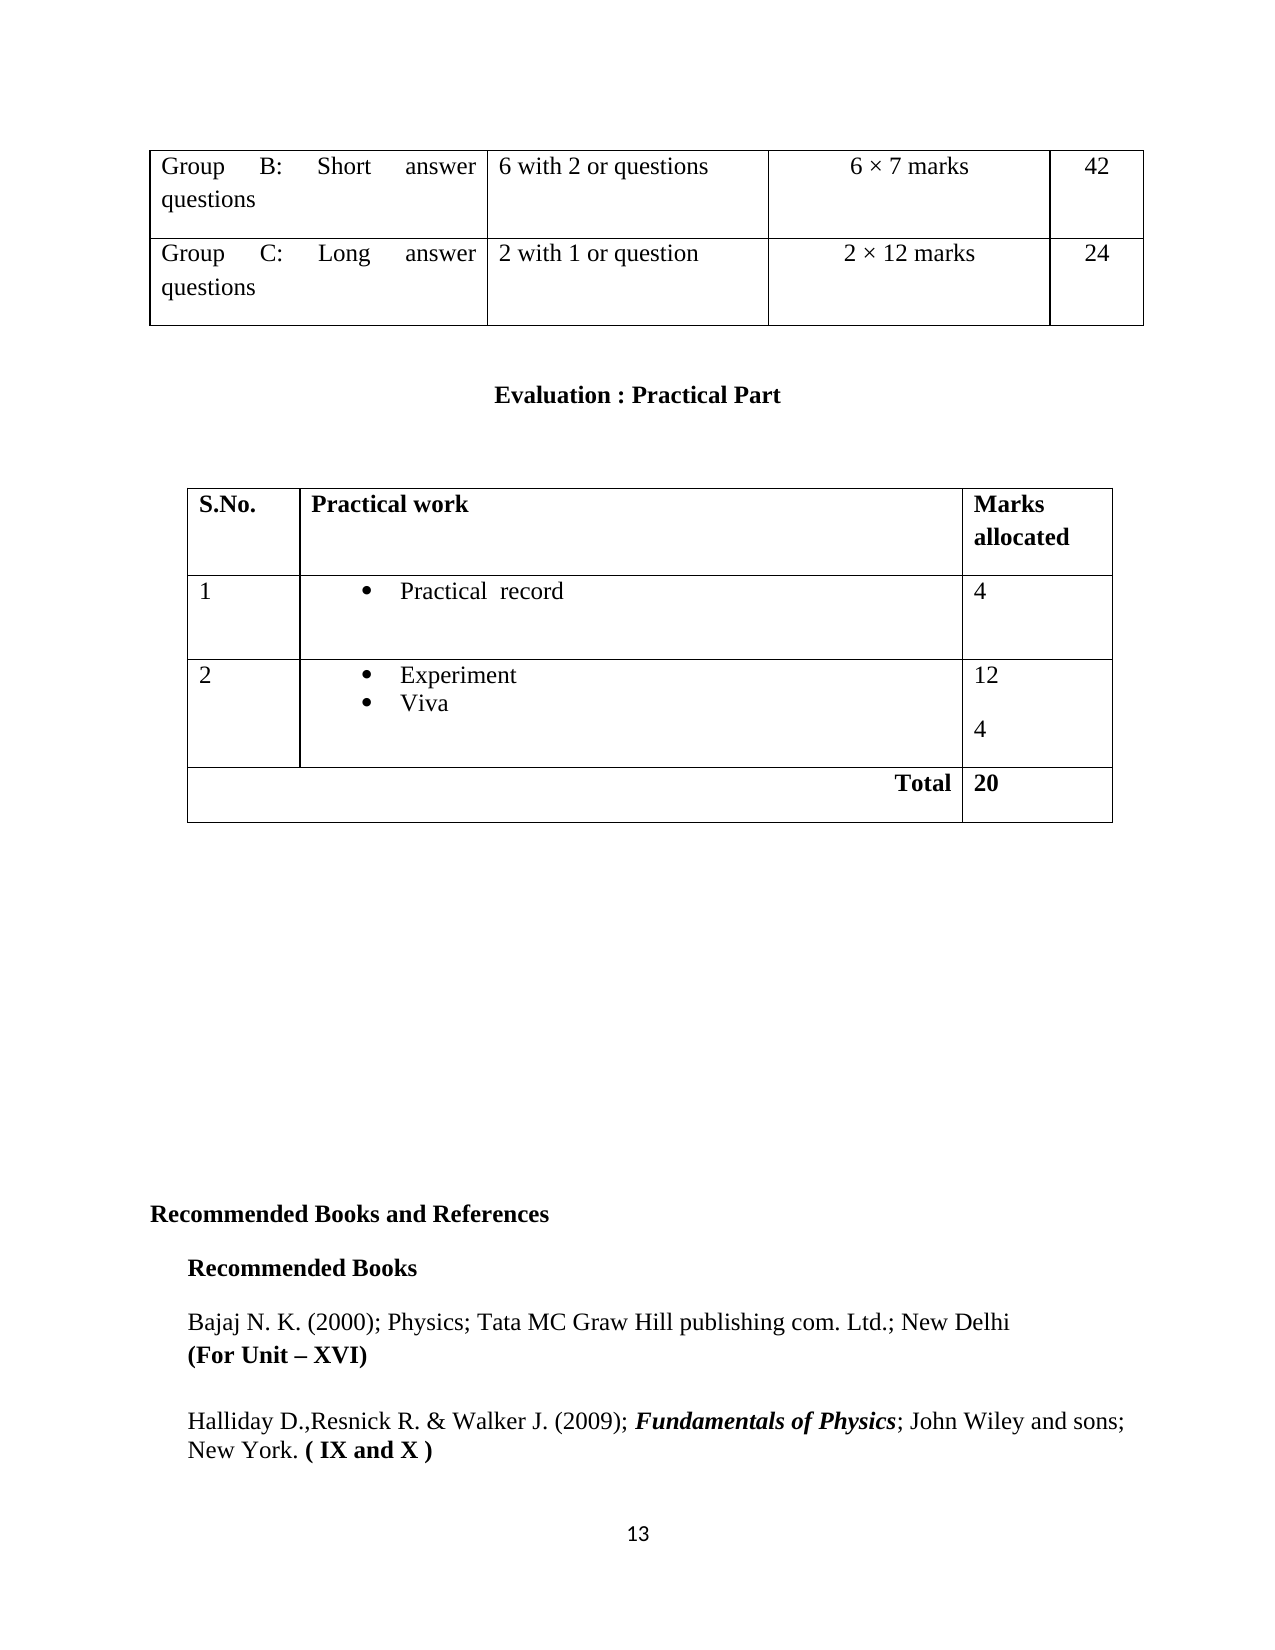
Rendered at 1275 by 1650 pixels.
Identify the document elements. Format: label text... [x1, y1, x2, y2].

table_header S.No. [188, 489, 299, 575]
table_header Practical work [301, 489, 962, 575]
table_cell 2 with 1 or question [488, 239, 768, 325]
table_cell 6 × 7 marks [769, 151, 1049, 237]
text Recommended Books and References [150, 1199, 1125, 1228]
table_cell 2 × 12 marks [769, 239, 1049, 325]
table_cell Experiment Viva [301, 660, 962, 767]
table_cell 20 [963, 768, 1112, 822]
text Evaluation : Practical Part [150, 380, 1125, 409]
table_cell 2 [188, 660, 299, 767]
table_cell 4 [963, 576, 1112, 659]
table_cell 12 4 [963, 660, 1112, 767]
table_cell 6 with 2 or questions [488, 151, 768, 237]
text Bajaj N. K. (2000); Physics; Tata MC Graw Hill publishing com. Ltd.; New Delhi [187, 1307, 1125, 1336]
table_header Marks allocated [963, 489, 1112, 575]
table_cell Group B: Short answer questions [151, 151, 487, 237]
text Halliday D.,Resnick R. & Walker J. (2009); Fundamentals of Physics; John Wiley and sons; New York. ( IX and X ) [187, 1406, 1125, 1464]
text Recommended Books [150, 1253, 1125, 1282]
table_cell 1 [188, 576, 299, 659]
table_cell 24 [1051, 239, 1143, 325]
table_cell Total [188, 768, 962, 822]
table_cell Practical record [301, 576, 962, 659]
table_cell 42 [1051, 151, 1143, 237]
table_cell Group C: Long answer questions [151, 239, 487, 325]
text (For Unit – XVI) [187, 1340, 1125, 1369]
